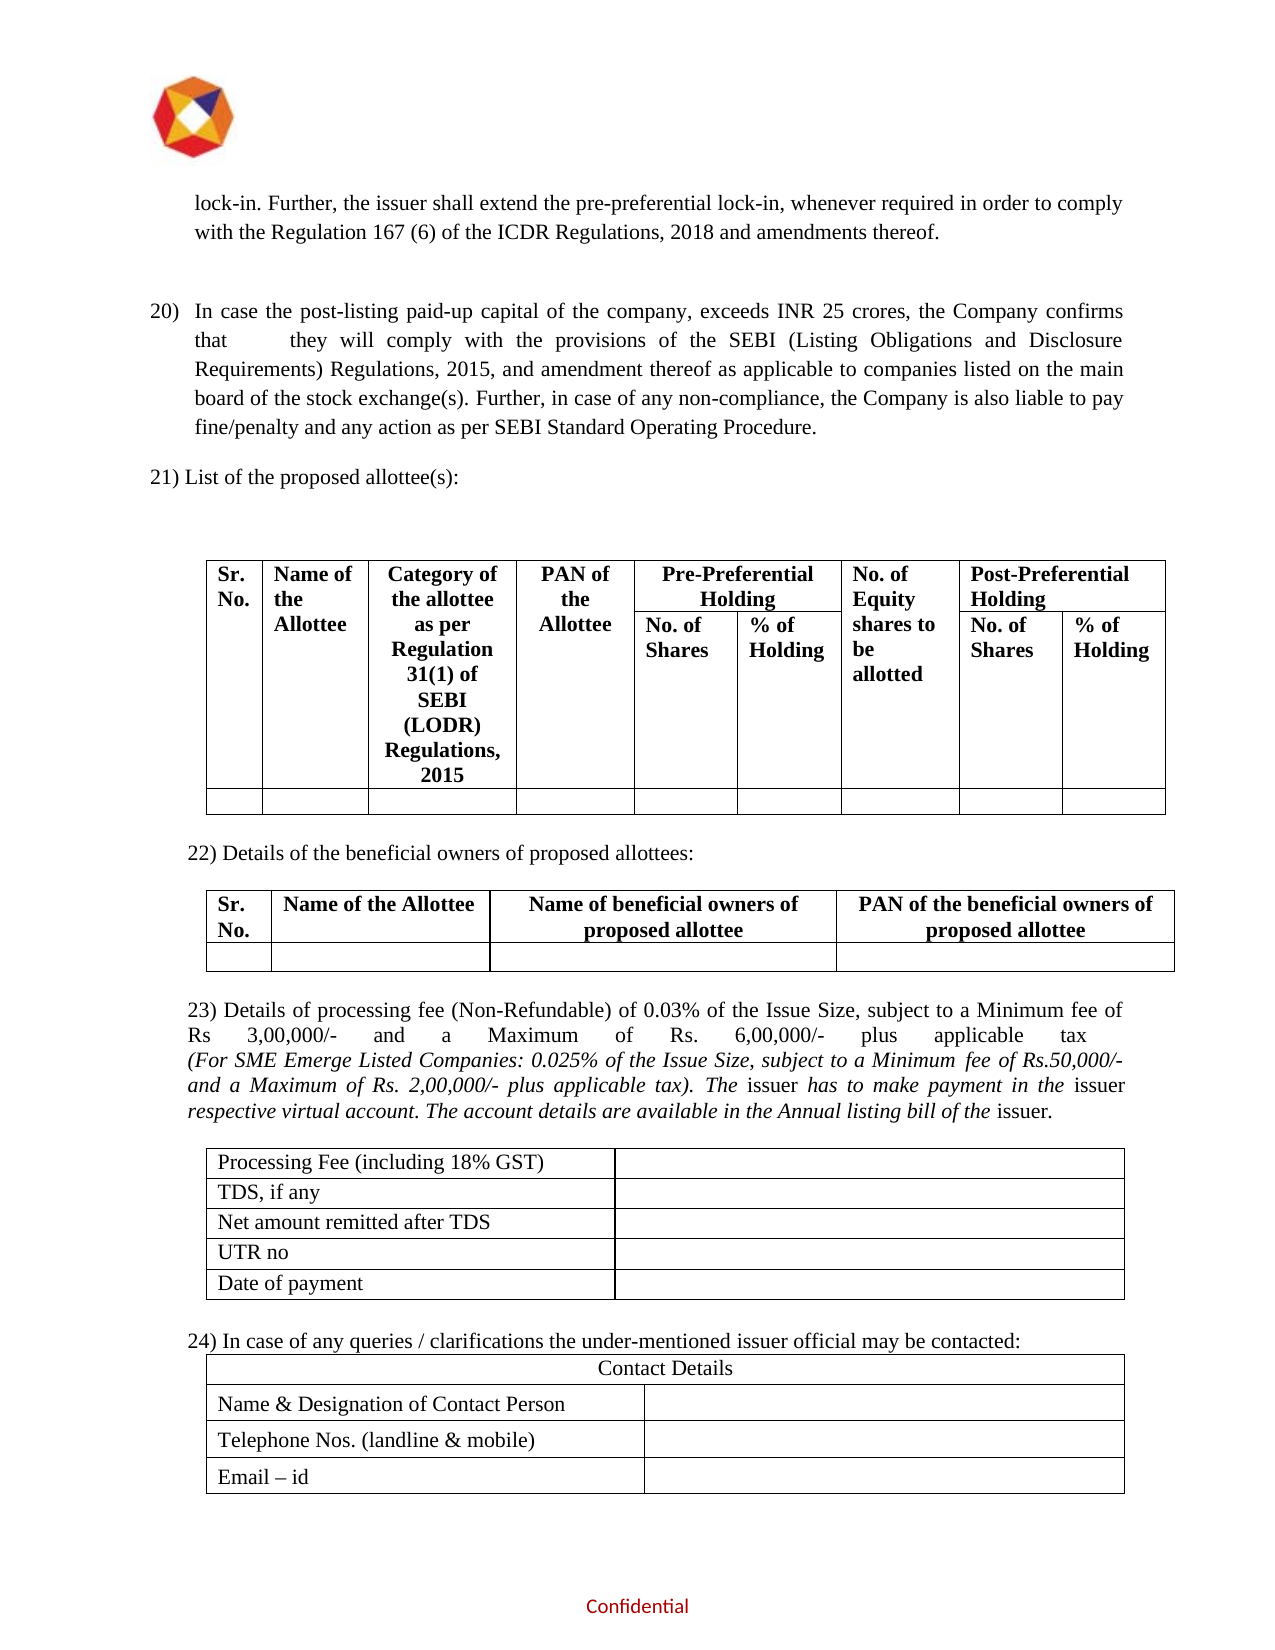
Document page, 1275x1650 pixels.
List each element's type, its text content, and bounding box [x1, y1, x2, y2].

table_cell [635, 789, 737, 814]
table_cell TDS, if any [207, 1179, 614, 1208]
text 22) Details of the beneficial owners of proposed allottees: [187, 840, 1144, 865]
table_cell Email – id [207, 1458, 644, 1493]
table_header PAN of the beneficial owners of proposed allottee [837, 891, 1174, 942]
table_cell [616, 1239, 1124, 1268]
table_cell UTR no [207, 1239, 614, 1268]
table_header Contact Details [207, 1355, 1124, 1384]
table_cell [272, 943, 489, 971]
table_header Sr. No. [207, 891, 271, 942]
table_header Processing Fee (including 18% GST) [207, 1149, 614, 1178]
table_cell [263, 789, 368, 814]
table_header Post-Preferential Holding [960, 561, 1165, 611]
table_cell [207, 789, 262, 814]
table_cell [491, 943, 836, 971]
table_header Category of the allottee as per Regulation 31(1) of SEBI (LODR) Regulations, 2015 [369, 561, 516, 787]
table_header Name of beneficial owners of proposed allottee [491, 891, 836, 942]
table_cell % of Holding [1063, 612, 1165, 787]
table_cell [616, 1270, 1124, 1298]
table_cell Telephone Nos. (landline & mobile) [207, 1421, 644, 1457]
table_cell [837, 943, 1174, 971]
table_cell % of Holding [738, 612, 841, 787]
table_cell [645, 1385, 1124, 1420]
table_cell [1063, 789, 1165, 814]
table_cell [369, 789, 516, 814]
table_cell [517, 789, 634, 814]
table_cell [738, 789, 841, 814]
table_cell [616, 1179, 1124, 1208]
text 23) Details of processing fee (Non-Refundable) of 0.03% of the Issue Size, subject to a Minimum fee of Rs 3,00,000/- and a Maximum of Rs. 6,00,000/- plus applicable tax (For SME Emerge Listed Companies: 0.025% of the Issue Size, subject to a Minimum fee of Rs.50,000/- and a Maximum of Rs. 2,00,000/- plus applicable tax). The issuer has to make payment in the issuer respective virtual account. The account details are available in the Annual listing bill of the issuer. [187, 997, 1125, 1123]
table_header Name of the Allottee [272, 891, 489, 942]
table_cell [207, 943, 271, 971]
text 24) In case of any queries / clarifications the under-mentioned issuer official may be contacted: [187, 1328, 1125, 1354]
table_cell No. of Shares [960, 612, 1062, 787]
table_header No. of Equity shares to be allotted [842, 561, 959, 787]
table_cell [842, 789, 959, 814]
picture [150, 75, 238, 166]
table_cell [645, 1458, 1124, 1493]
table_cell Name & Designation of Contact Person [207, 1385, 644, 1420]
table_cell [616, 1209, 1124, 1238]
table_header PAN of the Allottee [517, 561, 634, 787]
table_cell Date of payment [207, 1270, 614, 1298]
text 21) List of the proposed allottee(s): [150, 464, 1125, 489]
table_cell No. of Shares [635, 612, 737, 787]
table_header Pre-Preferential Holding [635, 561, 841, 611]
table_cell [960, 789, 1062, 814]
text 20) In case the post-listing paid-up capital of the company, exceeds INR 25 crores, the Company confirms that they will comply with the provisions of the SEBI (Listing Obligations and Disclosure Requirements) Regulations, 2015, and amendment thereof as applicable to companies listed on the main board of the stock exchange(s). Further, in case of any non-compliance, the Company is also liable to pay fine/penalty and any action as per SEBI Standard Operating Procedure. [150, 298, 1125, 439]
table_header Sr. No. [207, 561, 262, 787]
table_cell Net amount remitted after TDS [207, 1209, 614, 1238]
table_cell [645, 1421, 1124, 1457]
table_header [616, 1149, 1124, 1178]
table_header Name of the Allottee [263, 561, 368, 787]
